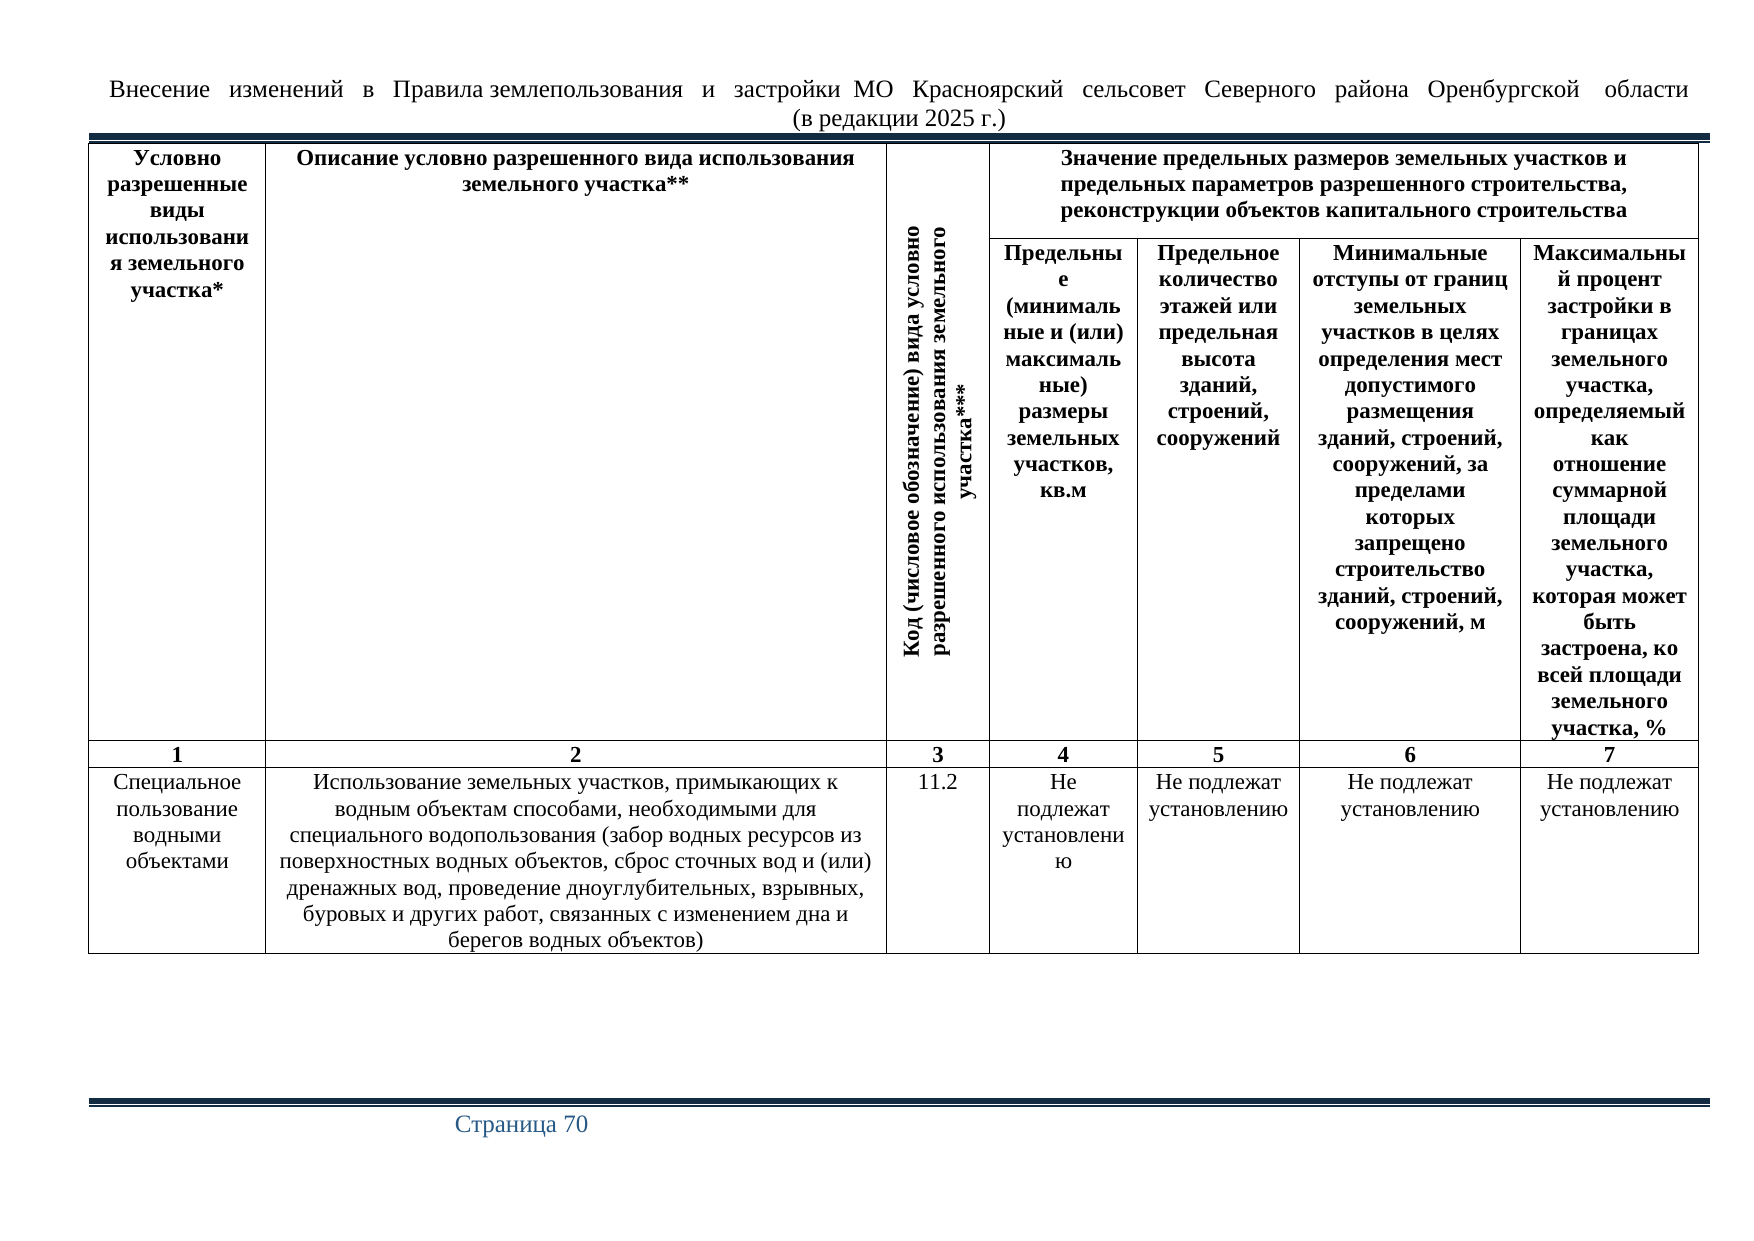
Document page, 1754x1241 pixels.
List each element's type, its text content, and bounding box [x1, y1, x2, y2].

table_header Код (числовое обозначение) вида условно разрешенного использования земельного участка*** [887, 144, 989, 740]
table_cell Не подлежат установлению [1138, 768, 1299, 953]
table_cell Не подлежат установлению [990, 768, 1137, 953]
table_cell Специальное пользование водными объектами [89, 768, 265, 953]
table_cell Использование земельных участков, примыкающих к водным объектам способами, необходимыми для специального водопользования (забор водных ресурсов из поверхностных водных объектов, сброс сточных вод и (или) дренажных вод, проведение дноуглубительных, взрывных, буровых и других работ, связанных с изменением дна и берегов водных объектов) [266, 768, 886, 953]
table_cell 5 [1138, 741, 1299, 767]
table_cell 3 [887, 741, 989, 767]
table_cell Минимальные отступы от границ земельных участков в целях определения мест допустимого размещения зданий, строений, сооружений, за пределами которых запрещено строительство зданий, строений, сооружений, м [1300, 239, 1520, 740]
table_cell Максимальный процент застройки в границах земельного участка, определяемый как отношение суммарной площади земельного участка, которая может быть застроена, ко всей площади земельного участка, % [1521, 239, 1698, 740]
table_cell 1 [89, 741, 265, 767]
table_cell 11.2 [887, 768, 989, 953]
table_cell 2 [266, 741, 886, 767]
table_cell 7 [1521, 741, 1698, 767]
table_cell Предельное количество этажей или предельная высота зданий, строений, сооружений [1138, 239, 1299, 740]
table_cell Не подлежат установлению [1300, 768, 1520, 953]
table_cell 4 [990, 741, 1137, 767]
table_header Значение предельных размеров земельных участков и предельных параметров разрешенного строительства, реконструкции объектов капитального строительства [990, 144, 1698, 238]
table_cell Не подлежат установлению [1521, 768, 1698, 953]
table_header Условно разрешенные виды использования земельного участка* [89, 144, 265, 740]
table_cell Предельные (минимальные и (или) максимальные) размеры земельных участков, кв.м [990, 239, 1137, 740]
table_header Описание условно разрешенного вида использования земельного участка** [266, 144, 886, 740]
table_cell 6 [1300, 741, 1520, 767]
